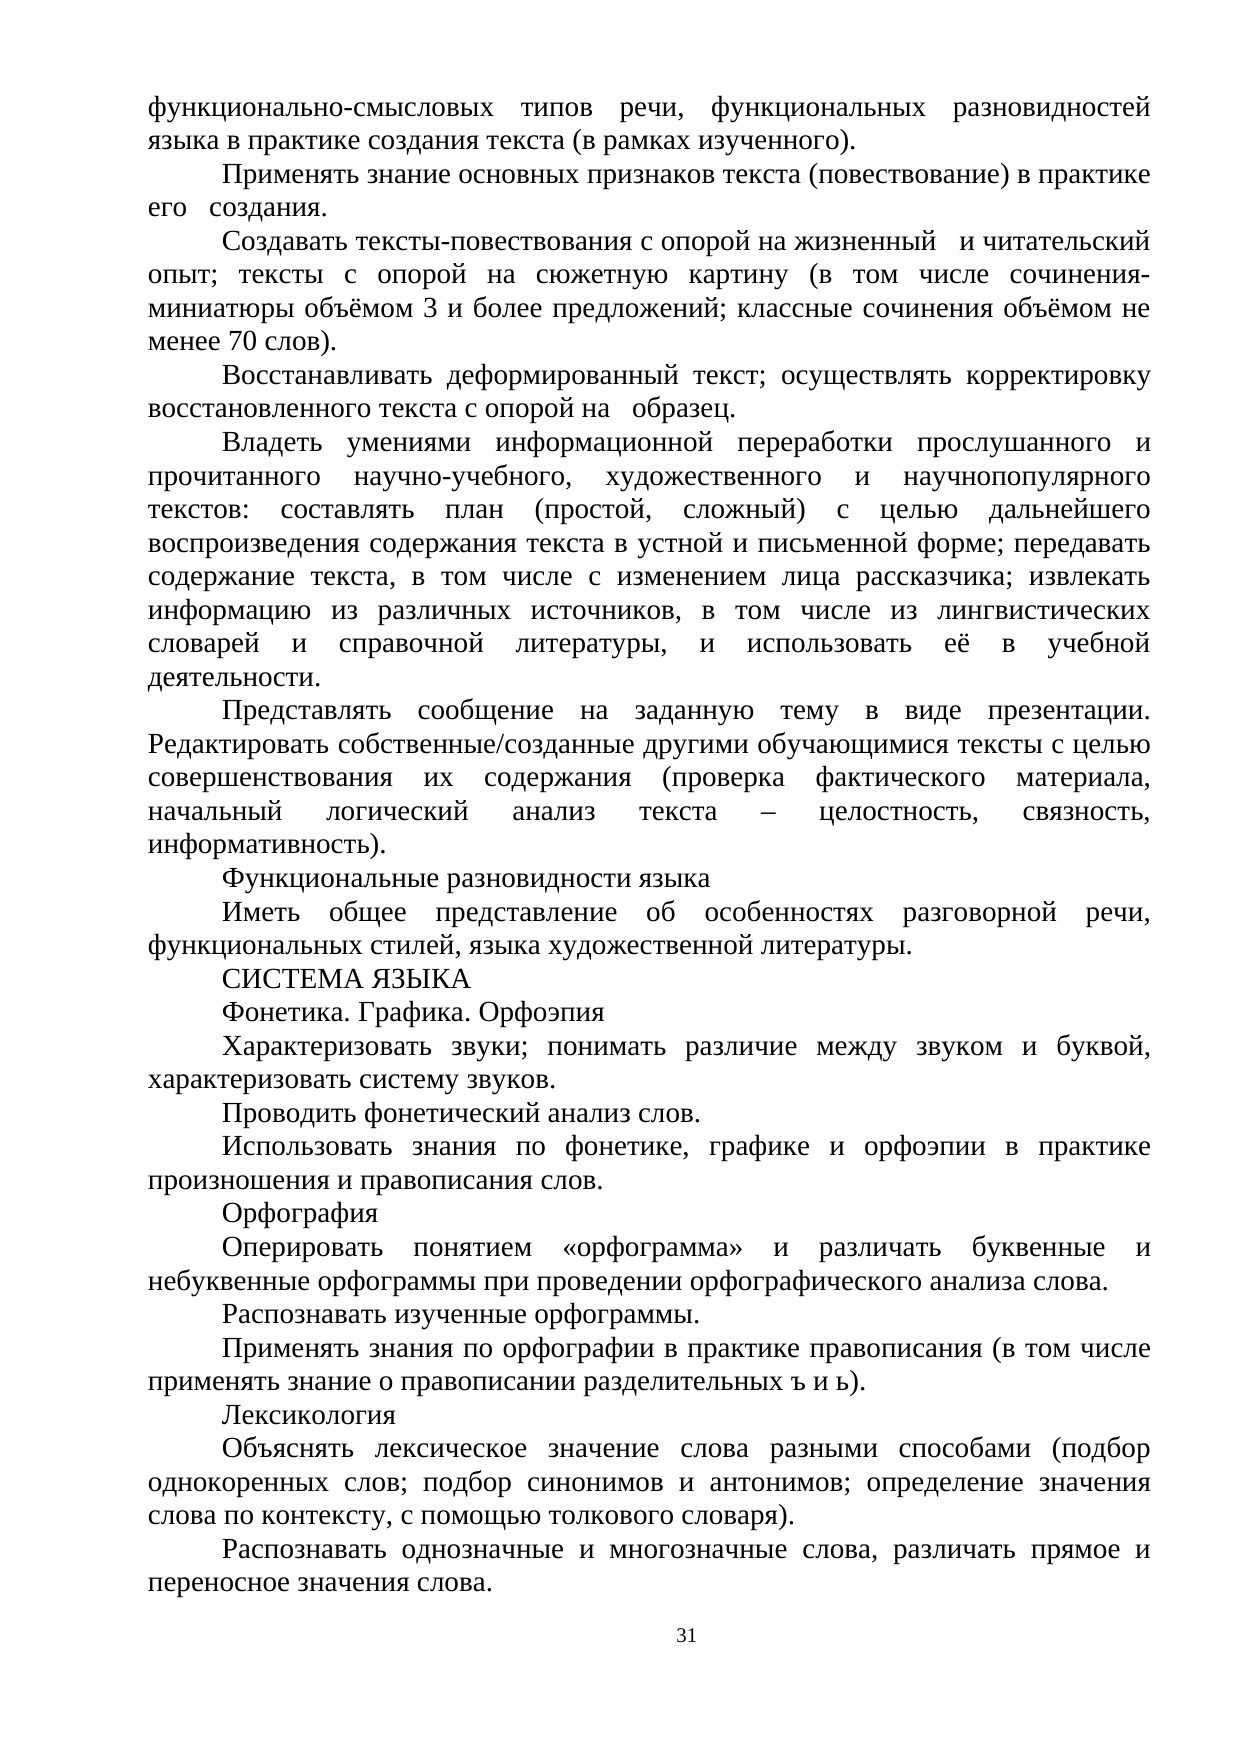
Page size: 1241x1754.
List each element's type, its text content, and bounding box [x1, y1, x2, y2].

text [148, 89, 1152, 156]
text Применять знания по орфографии в практике правописания (в том числе применять знание о правописании разделительных ъ и ь). [148, 1330, 1152, 1397]
text Орфография [148, 1196, 1152, 1229]
text Владеть умениями информационной переработки прослушанного и прочитанного научно-учебного, художественного и научнопопулярного текстов: составлять план (простой, сложный) с целью дальнейшего воспроизведения содержания текста в устной и письменной форме; передавать содержание текста, в том числе с изменением лица рассказчика; извлекать информацию из различных источников, в том числе из лингвистических словарей и справочной литературы, и использовать её в учебной деятельности. [148, 424, 1152, 692]
text Объяснять лексическое значение слова разными способами (подбор однокоренных слов; подбор синонимов и антонимов; определение значения слова по контексту, с помощью толкового словаря). [148, 1430, 1152, 1531]
text Иметь общее представление об особенностях разговорной речи, функциональных стилей, языка художественной литературы. [148, 894, 1152, 961]
text Использовать знания по фонетике, графике и орфоэпии в практике произношения и правописания слов. [148, 1128, 1152, 1196]
text Функциональные разновидности языка [148, 860, 1152, 894]
text Распознавать изученные орфограммы. [148, 1296, 1152, 1330]
text Применять знание основных признаков текста (повествование) в практике его создания. [148, 156, 1152, 223]
text Распознавать однозначные и многозначные слова, различать прямое и переносное значения слова. [148, 1531, 1152, 1598]
text Оперировать понятием «орфограмма» и различать буквенные и небуквенные орфограммы при проведении орфографического анализа слова. [148, 1229, 1152, 1296]
text Восстанавливать деформированный текст; осуществлять корректировку восстановленного текста с опорой на образец. [148, 357, 1152, 424]
text Характеризовать звуки; понимать различие между звуком и буквой, характеризовать систему звуков. [148, 1028, 1152, 1095]
text Создавать тексты-повествования с опорой на жизненный и читательский опыт; тексты с опорой на сюжетную картину (в том числе сочинения-миниатюры объёмом 3 и более предложений; классные сочинения объёмом не менее 70 слов). [148, 223, 1152, 357]
text Лексикология [148, 1397, 1152, 1430]
text СИСТЕМА ЯЗЫКА [148, 961, 1152, 994]
text Проводить фонетический анализ слов. [148, 1095, 1152, 1128]
text Фонетика. Графика. Орфоэпия [148, 994, 1152, 1028]
text Представлять сообщение на заданную тему в виде презентации. Редактировать собственные/созданные другими обучающимися тексты с целью совершенствования их содержания (проверка фактического материала, начальный логический анализ текста – целостность, связность, информативность). [148, 692, 1152, 860]
